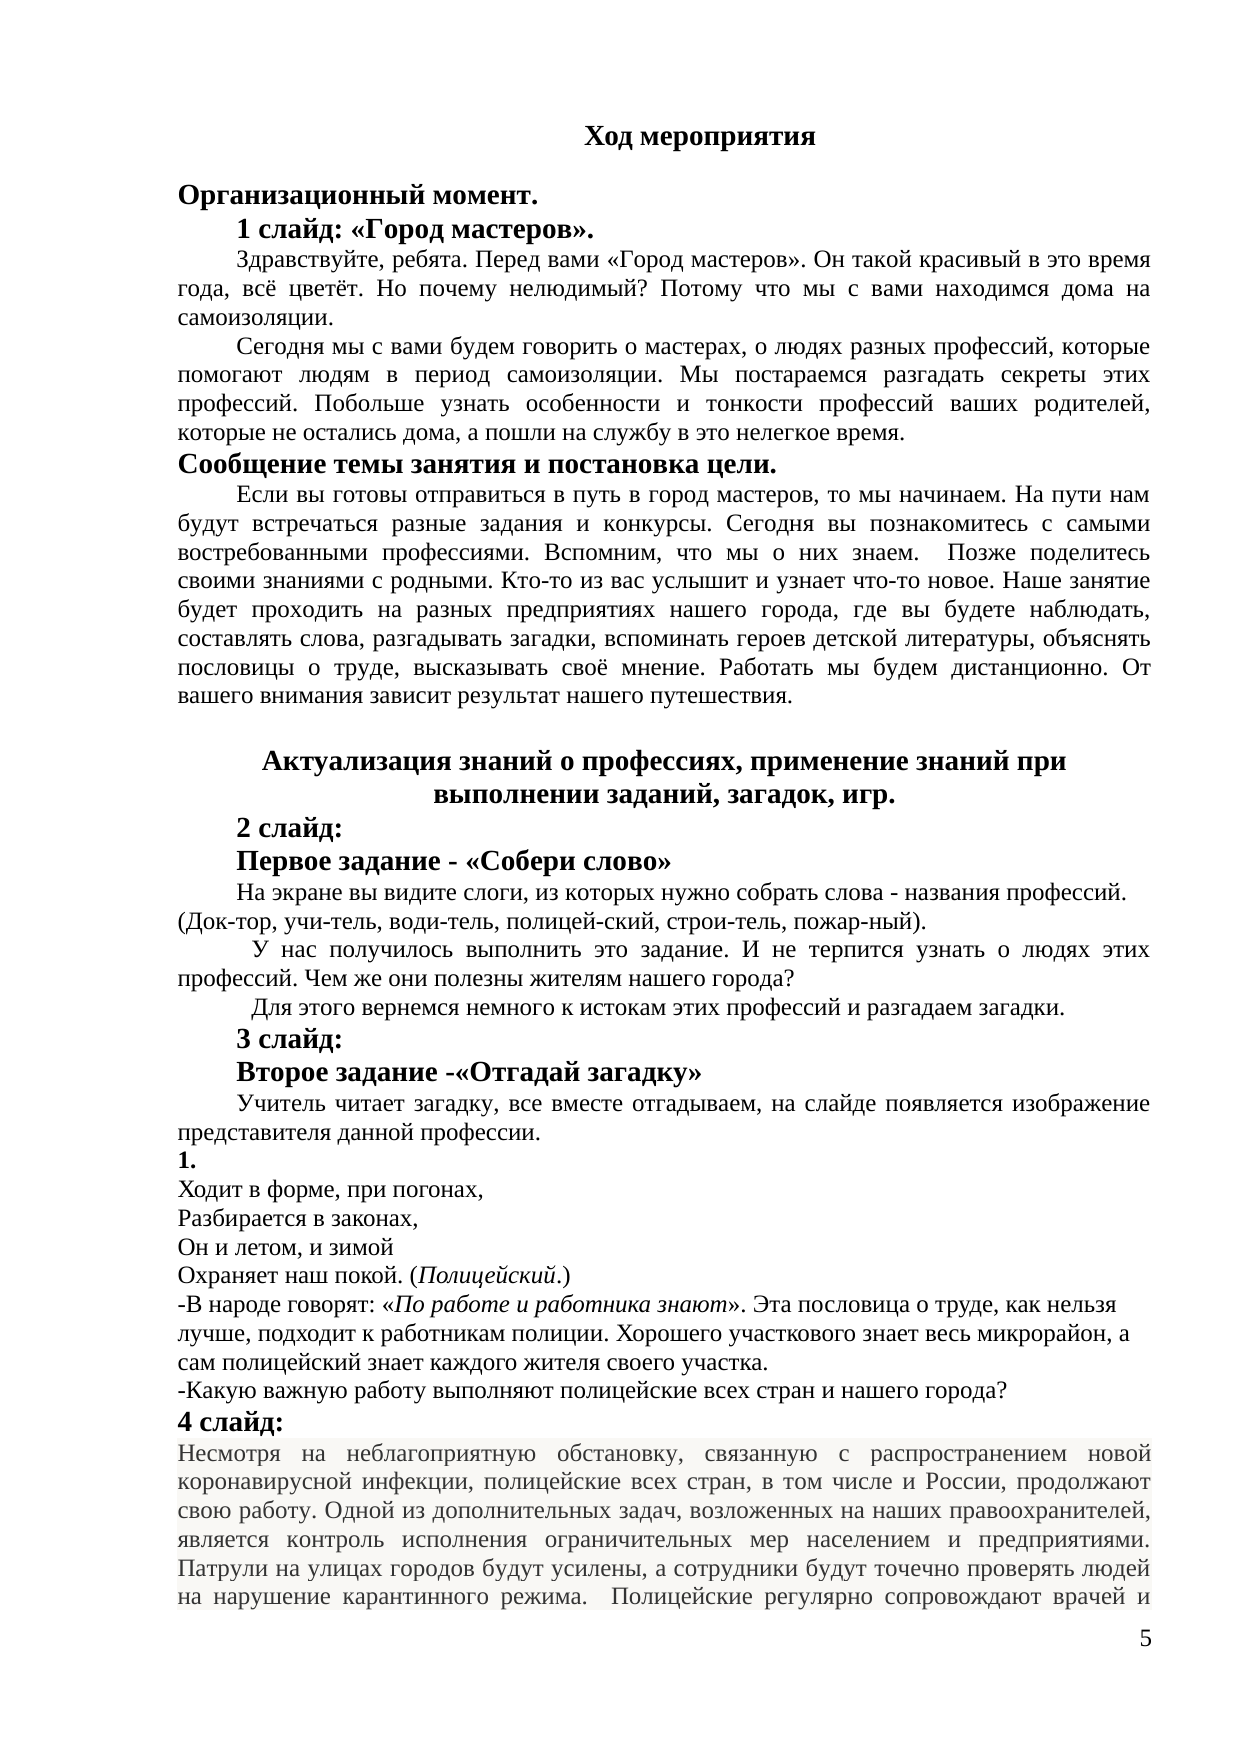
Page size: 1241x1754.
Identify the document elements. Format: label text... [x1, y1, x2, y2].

text Разбирается в законах, [177, 1203, 1152, 1232]
text 2 слайд: [177, 810, 1152, 843]
text 4 слайд: [177, 1404, 1152, 1438]
text -Какую важную работу выполняют полицейские всех стран и нашего города? [177, 1375, 1152, 1404]
text Сообщение темы занятия и постановка цели. [177, 446, 1152, 479]
text Здравствуйте, ребята. Перед вами «Город мастеров». Он такой красивый в это время года, всё цветёт. Но почему нелюдимый? Потому что мы с вами находимся дома на самоизоляции. [177, 244, 1152, 331]
text Организационный момент. [177, 177, 1152, 211]
text Учитель читает загадку, все вместе отгадываем, на слайде появляется изображение представителя данной профессии. [177, 1088, 1152, 1145]
text Ходит в форме, при погонах, [177, 1174, 1152, 1203]
text У нас получилось выполнить это задание. И не терпится узнать о людях этих профессий. Чем же они полезны жителям нашего города? [177, 934, 1152, 992]
text Второе задание -«Отгадай загадку» [177, 1054, 1152, 1088]
text Первое задание - «Собери слово» [177, 843, 1152, 877]
text Ход мероприятия [177, 118, 1152, 152]
text На экране вы видите слоги, из которых нужно собрать слова - названия профессий. [177, 877, 1152, 906]
text Для этого вернемся немного к истокам этих профессий и разгадаем загадки. [177, 992, 1152, 1021]
text Актуализация знаний о профессиях, применение знаний при выполнении заданий, загадок, игр. [177, 743, 1152, 810]
text 1 слайд: «Город мастеров». [177, 211, 1152, 244]
text Сегодня мы с вами будем говорить о мастерах, о людях разных профессий, которые помогают людям в период самоизоляции. Мы постараемся разгадать секреты этих профессий. Побольше узнать особенности и тонкости профессий ваших родителей, которые не остались дома, а пошли на службу в это нелегкое время. [177, 331, 1152, 446]
text (Док-тор, учи-тель, води-тель, полицей-ский, строи-тель, пожар-ный). [177, 906, 1152, 934]
text Он и летом, и зимой [177, 1232, 1152, 1260]
text 3 слайд: [177, 1021, 1152, 1054]
text Если вы готовы отправиться в путь в город мастеров, то мы начинаем. На пути нам будут встречаться разные задания и конкурсы. Сегодня вы познакомитесь с самыми востребованными профессиями. Вспомним, что мы о них знаем. Позже поделитесь своими знаниями с родными. Кто-то из вас услышит и узнает что-то новое. Наше занятие будет проходить на разных предприятиях нашего города, где вы будете наблюдать, составлять слова, разгадывать загадки, вспоминать героев детской литературы, объяснять пословицы о труде, высказывать своё мнение. Работать мы будем дистанционно. От вашего внимания зависит результат нашего путешествия. [177, 479, 1152, 709]
text 1. [177, 1145, 1152, 1174]
text Охраняет наш покой. (Полицейский.) [177, 1260, 1152, 1289]
text -В народе говорят: «По работе и работника знают». Эта пословица о труде, как нельзя лучше, подходит к работникам полиции. Хорошего участкового знает весь микрорайон, а сам полицейский знает каждого жителя своего участка. [177, 1289, 1152, 1375]
